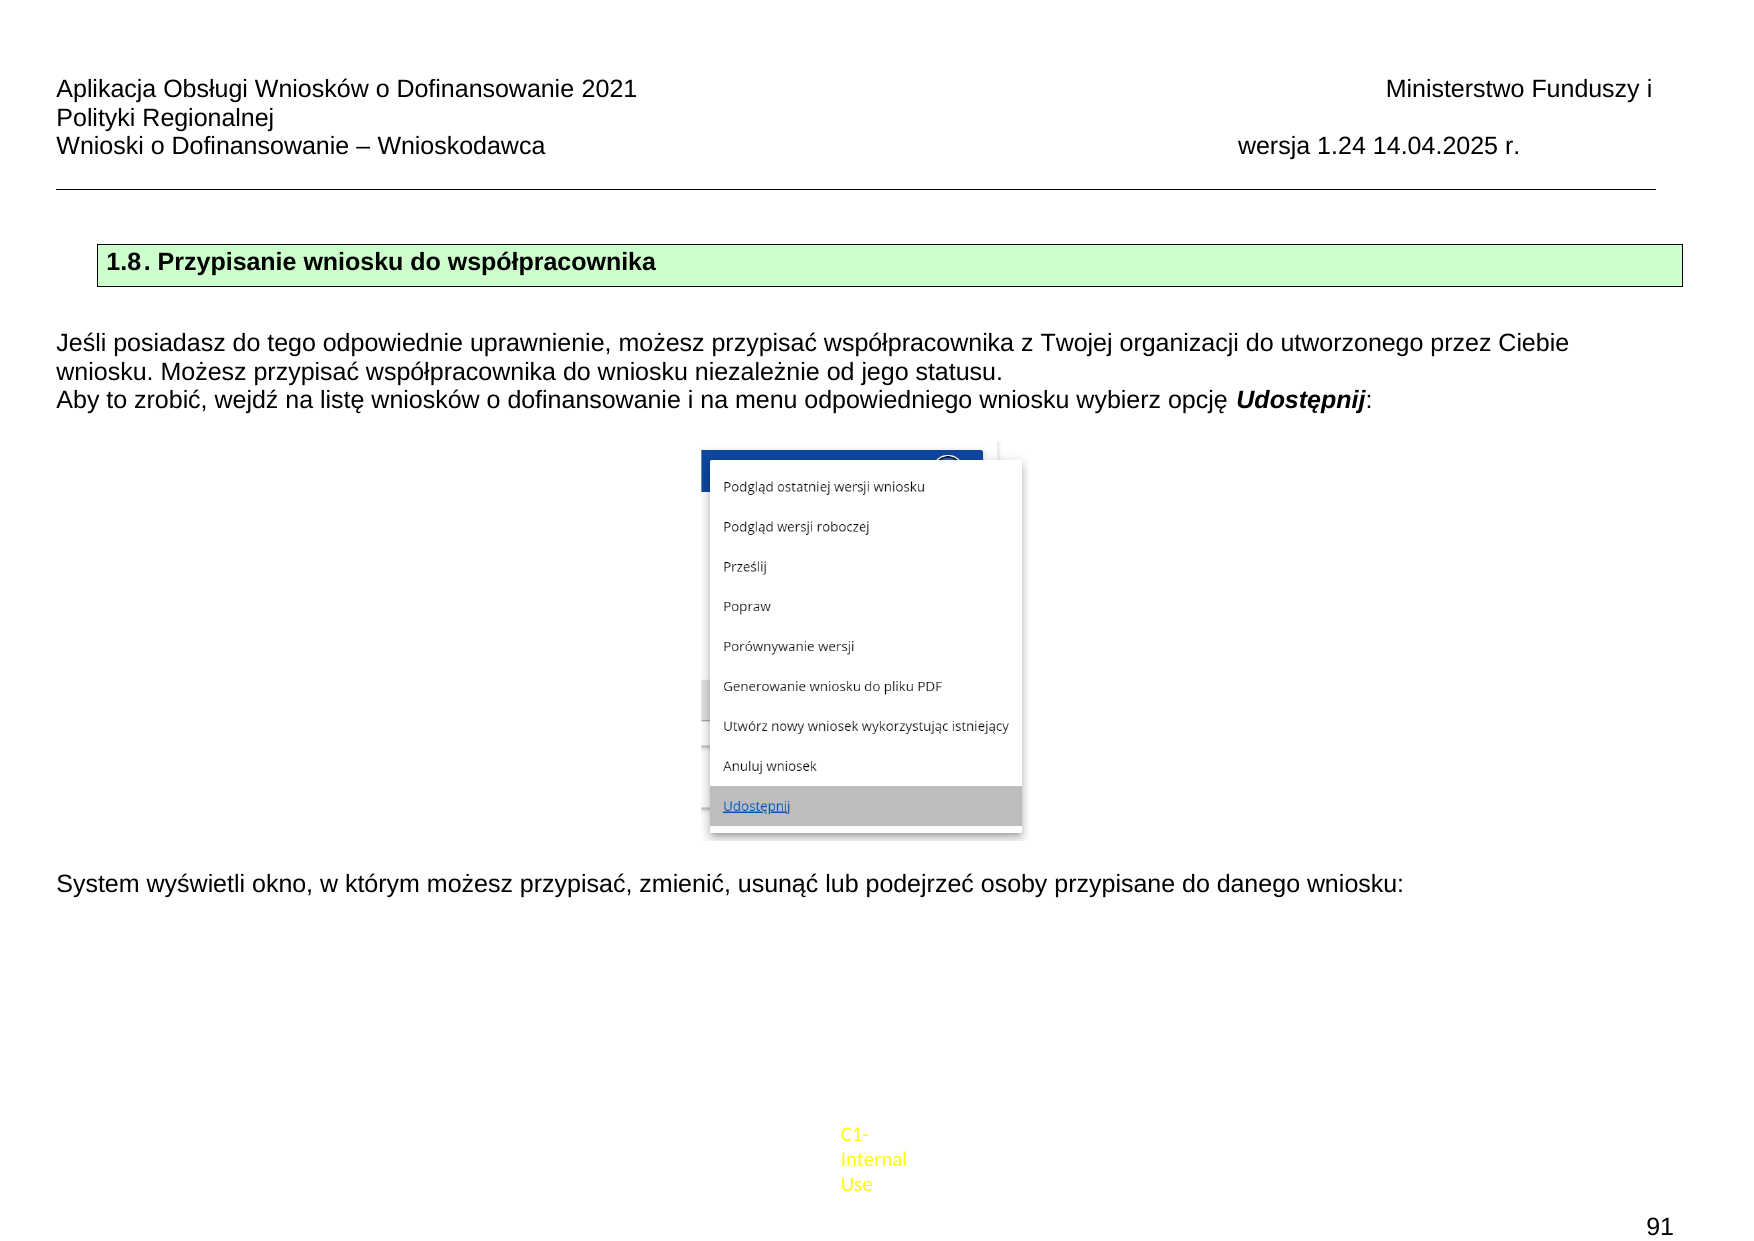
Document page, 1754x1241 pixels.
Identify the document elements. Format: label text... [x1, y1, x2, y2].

subtitle . Przypisanie wniosku do współpracownika [98, 245, 1682, 286]
text Aby to zrobić, wejdź na listę wniosków o dofinansowanie i na menu odpowiedniego wniosku wybierz opcję Udostępnij: [56, 385, 1674, 414]
text Jeśli posiadasz do tego odpowiednie uprawnienie, możesz przypisać współpracownika z Twojej organizacji do utworzonego przez Ciebie wniosku. Możesz przypisać współpracownika do wniosku niezależnie od jego statusu. [56, 328, 1674, 385]
picture [701, 442, 1029, 841]
text System wyświetli okno, w którym możesz przypisać, zmienić, usunąć lub podejrzeć osoby przypisane do danego wniosku: [56, 869, 1674, 898]
